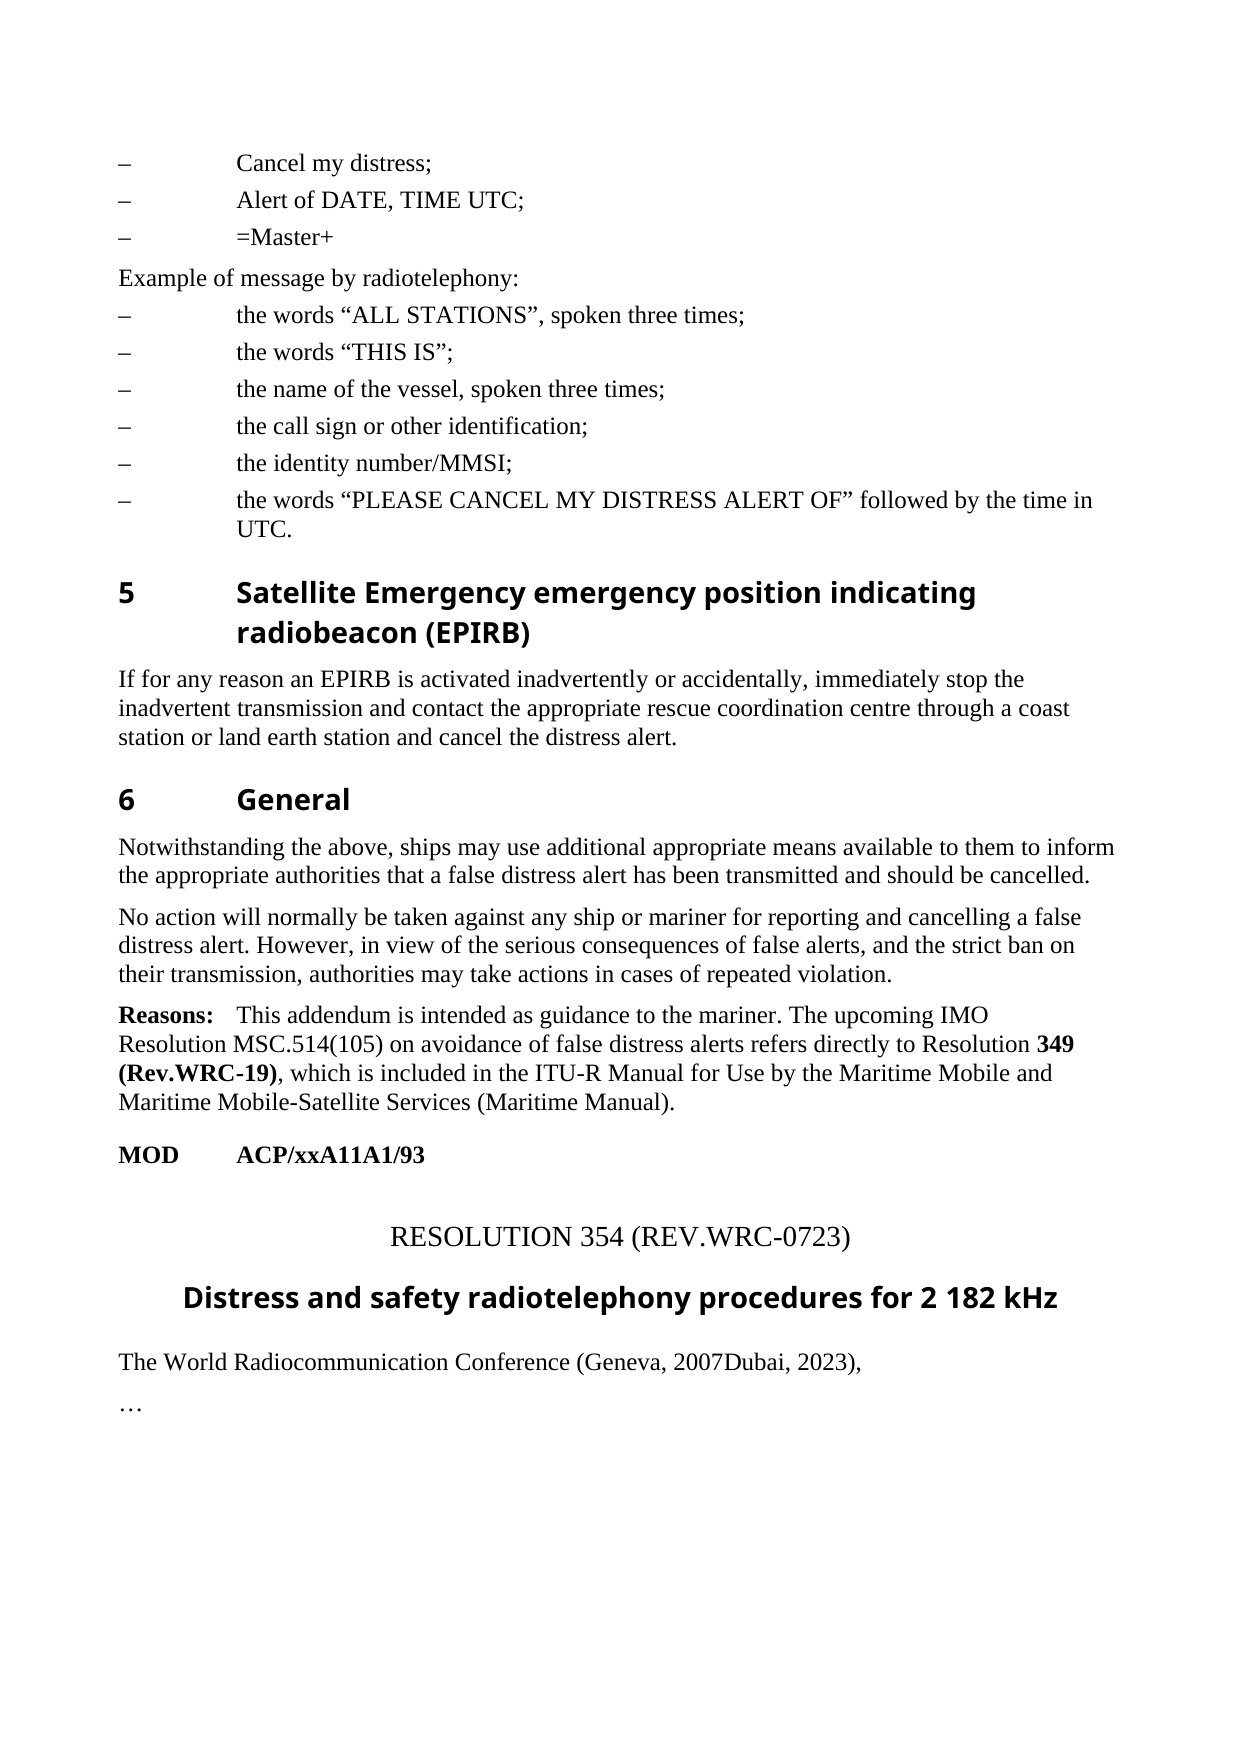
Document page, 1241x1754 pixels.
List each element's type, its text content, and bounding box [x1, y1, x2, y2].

text … [118, 1388, 1122, 1417]
subtitle 6 General [118, 779, 1122, 819]
text If for any reason an EPIRB is activated inadvertently, immediately stop the inadvertent transmission and contact the appropriate rescue coordination centre through a coast station or land earth station and cancel the distress alert. [118, 664, 1122, 750]
text Reasons: This addendum is intended as guidance to the mariner. The upcoming IMO Resolution MSC.514(105) on avoidance of false distress alerts refers directly to Resolution 349(Rev.WRC-19), which is included in the ITU-R Manual for Use by the Maritime Mobile and Maritime Mobile-Satellite Services (Maritime Manual). [118, 1001, 1122, 1116]
title Distress and safety radiotelephony procedures for 2 182 kHz [118, 1278, 1122, 1317]
text RESOLUTION 354 (WRC-) [118, 1219, 1122, 1253]
title The World Radiocommunication Conference (), [118, 1347, 1122, 1375]
subtitle 5 position indicating radiobeacon (EPIRB) [118, 572, 1122, 652]
text MOD ACP/xxA11A1/93#1771 [118, 1141, 1122, 1169]
text Notwithstanding the above, ships may use additional appropriate means available to them to inform the appropriate authorities that a false distress alert has been transmitted and should be cancelled. [118, 832, 1122, 889]
